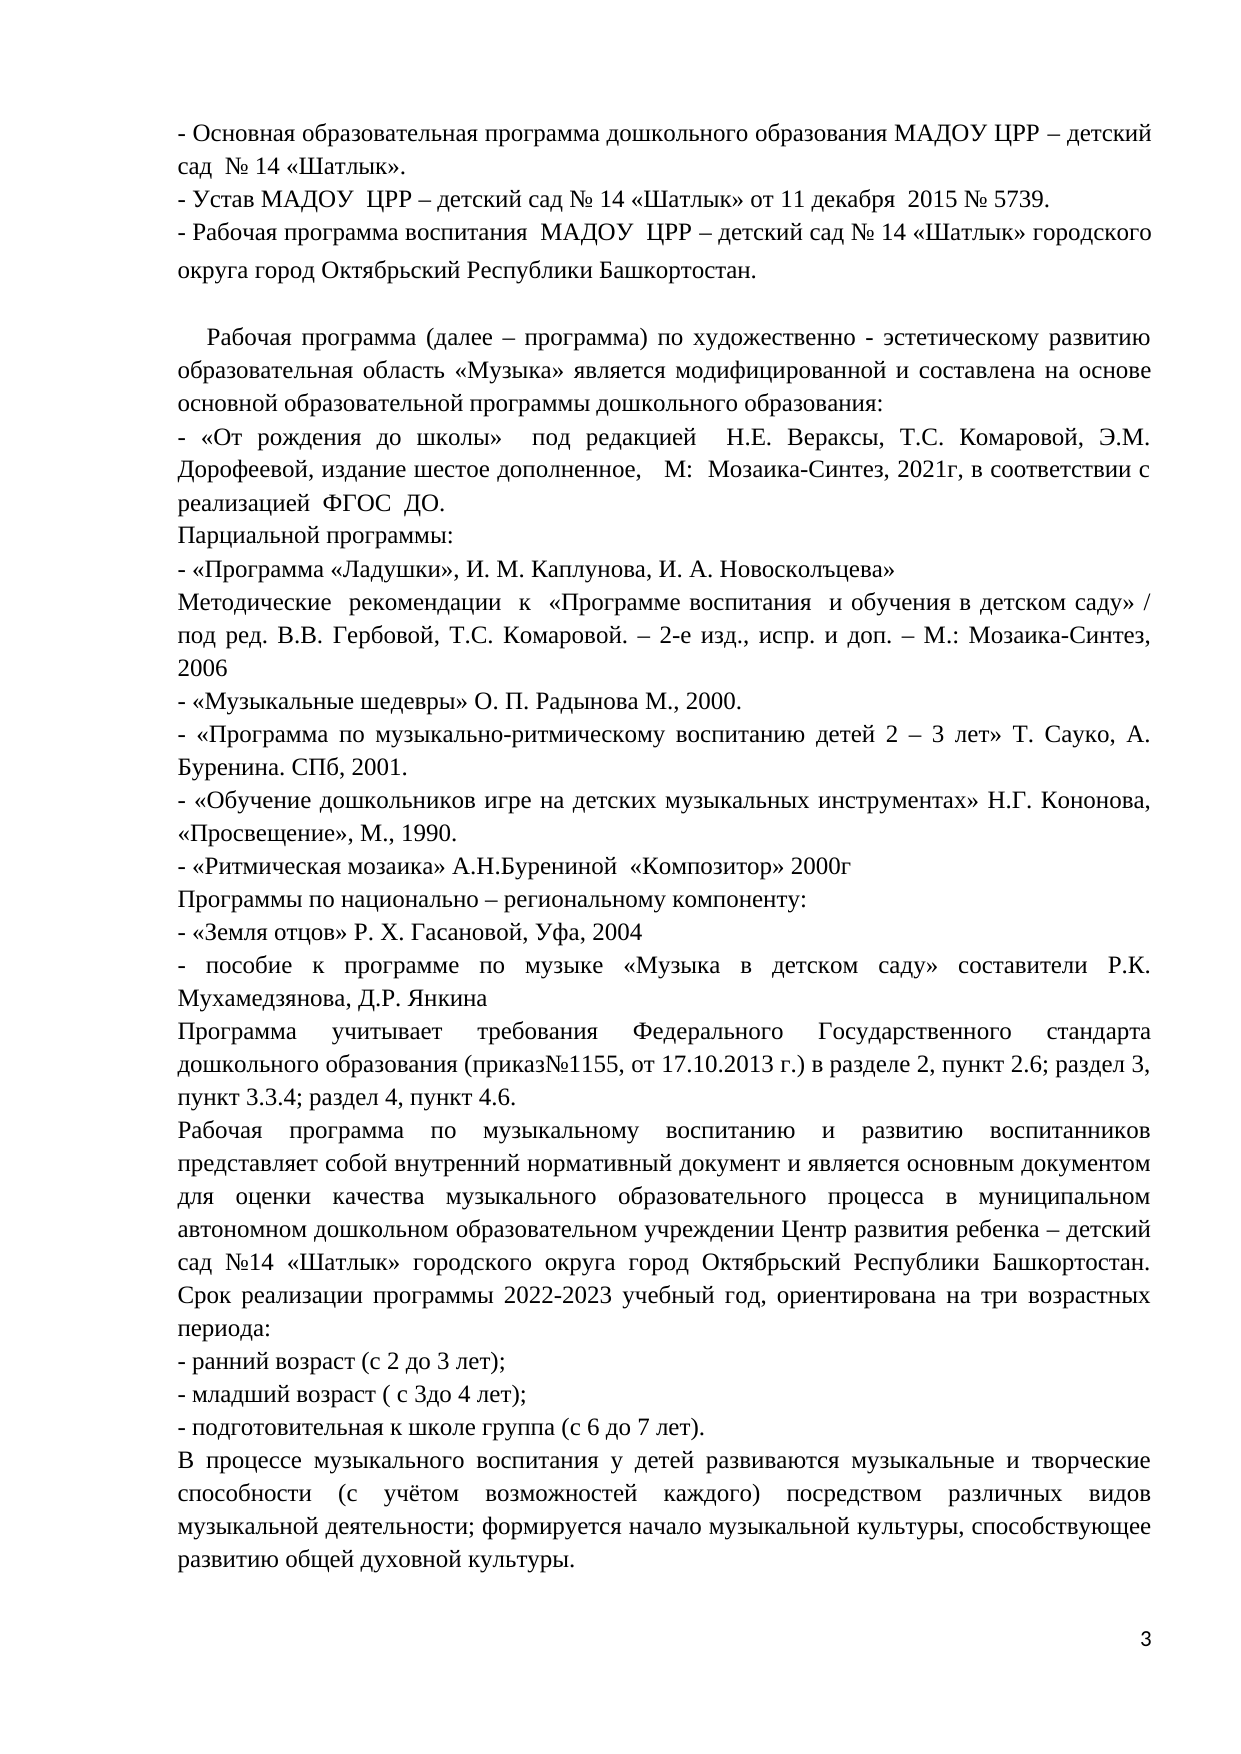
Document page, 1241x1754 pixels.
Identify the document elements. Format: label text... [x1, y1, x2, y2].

text - ранний возраст (с 2 до 3 лет); [177, 1346, 1152, 1375]
text - пособие к программе по музыке «Музыка в детском саду» составители Р.К. Мухамедзянова, Д.Р. Янкина [177, 950, 1152, 1012]
text - Устав МАДОУ ЦРР – детский сад № 14 «Шатлык» от 11 декабря 2015 № 5739. [177, 184, 1152, 213]
text - Рабочая программа воспитания МАДОУ ЦРР – детский сад № 14 «Шатлык» городского округа город Октябрьский Республики Башкортостан. [177, 217, 1152, 284]
text - «Программа по музыкально-ритмическому воспитанию детей 2 – 3 лет» Т. Сауко, А. Буренина. СПб, 2001. [177, 719, 1152, 781]
text - «Программа «Ладушки», И. М. Каплунова, И. А. Новосколъцева» [177, 554, 1152, 582]
text Парциальной программы: [177, 521, 1152, 549]
text - младший возраст ( с 3до 4 лет); [177, 1379, 1152, 1408]
text - «Обучение дошкольников игре на детских музыкальных инструментах» Н.Г. Кононова, «Просвещение», М., 1990. [177, 785, 1152, 847]
text - «Музыкальные шедевры» О. П. Радынова М., 2000. [177, 686, 1152, 714]
text - подготовительная к школе группа (с 6 до 7 лет). [177, 1412, 1152, 1441]
text Рабочая программа по музыкальному воспитанию и развитию воспитанников представляет собой внутренний нормативный документ и является основным документом для оценки качества музыкального образовательного процесса в муниципальном автономном дошкольном образовательном учреждении Центр развития ребенка – детский сад №14 «Шатлык» городского округа город Октябрьский Республики Башкортостан. Срок реализации программы 2022-2023 учебный год, ориентирована на три возрастных периода: [177, 1115, 1152, 1342]
text - Основная образовательная программа дошкольного образования МАДОУ ЦРР – детский сад № 14 «Шатлык». [177, 118, 1152, 180]
text Программа учитывает требования Федерального Государственного стандарта дошкольного образования (приказ№1155, от 17.10.2013 г.) в разделе 2, пункт 2.6; раздел 3, пункт 3.3.4; раздел 4, пункт 4.6. [177, 1016, 1152, 1111]
text - «Земля отцов» Р. Х. Гасановой, Уфа, 2004 [177, 917, 1152, 946]
text Методические рекомендации к «Программе воспитания и обучения в детском саду» / под ред. В.В. Гербовой, Т.С. Комаровой. – 2-е изд., испр. и доп. – М.: Мозаика-Синтез, 2006 [177, 587, 1152, 681]
text - «Ритмическая мозаика» А.Н.Бурениной «Композитор» 2000г [177, 851, 1152, 879]
text В процессе музыкального воспитания у детей развиваются музыкальные и творческие способности (с учётом возможностей каждого) посредством различных видов музыкальной деятельности; формируется начало музыкальной культуры, способствующее развитию общей духовной культуры. [177, 1445, 1152, 1573]
text Рабочая программа (далее – программа) по художественно - эстетическому развитию образовательная область «Музыка» является модифицированной и составлена на основе основной образовательной программы дошкольного образования: [177, 322, 1152, 417]
text Программы по национально – региональному компоненту: [177, 884, 1152, 913]
text - «От рождения до школы» под редакцией Н.Е. Вераксы, Т.С. Комаровой, Э.М. Дорофеевой, издание шестое дополненное, М: Мозаика-Синтез, 2021г, в соответствии с реализацией ФГОС ДО. [177, 422, 1152, 516]
